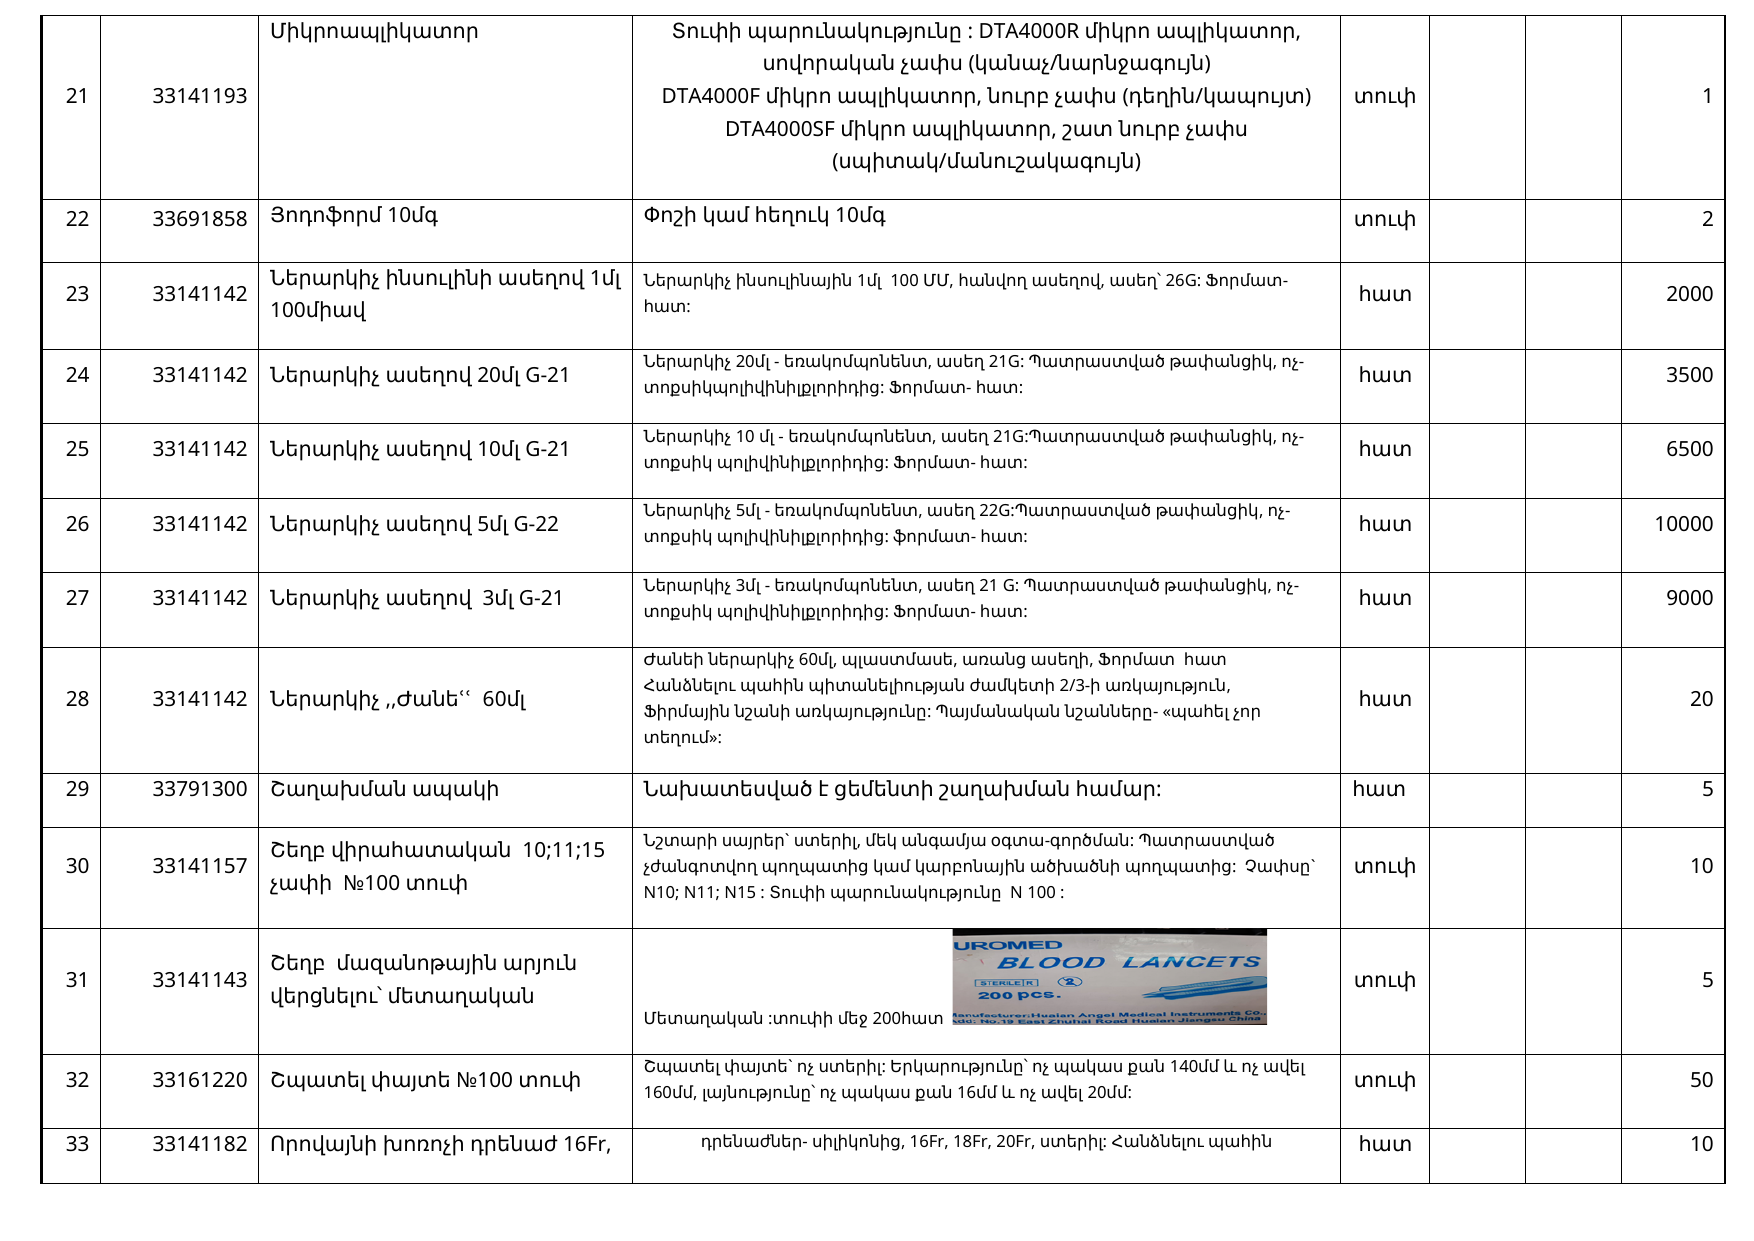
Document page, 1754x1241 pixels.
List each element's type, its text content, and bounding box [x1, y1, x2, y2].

table_cell Ներարկիչ 20մլ - եռակոմպոնենտ, ասեղ 21G: Պատրաստված թափանցիկ, ոչ-տոքսիկպոլիվինիլքլորիդից: Ֆորմատ- հատ: [633, 350, 1340, 423]
table_cell 33 [43, 1129, 100, 1182]
table_cell 33141193 [101, 16, 258, 199]
table_cell 10 [1622, 1129, 1724, 1182]
table_cell 9000 [1622, 573, 1724, 647]
table_cell [1430, 1055, 1525, 1128]
table_cell տուփ [1341, 200, 1429, 262]
table_cell [1526, 200, 1621, 262]
table_cell հատ [1341, 774, 1429, 827]
table_cell [1526, 828, 1621, 928]
table_cell Մետաղական :տուփի մեջ 200հատ [633, 929, 1340, 1054]
table_cell [1430, 648, 1525, 773]
table_cell 33141142 [101, 424, 258, 498]
table_cell 33691858 [101, 200, 258, 262]
table_cell Ներարկիչ 10 մլ - եռակոմպոնենտ, ասեղ 21G:Պատրաստված թափանցիկ, ոչ-տոքսիկ պոլիվինիլքլորիդից: Ֆորմատ- հատ: [633, 424, 1340, 498]
table_cell 10 [1622, 828, 1724, 928]
table_cell 24 [43, 350, 100, 423]
table_cell 22 [43, 200, 100, 262]
table_cell 33141142 [101, 263, 258, 349]
table_cell 5 [1622, 929, 1724, 1054]
table_cell 20 [1622, 648, 1724, 773]
table_cell տուփ [1341, 16, 1429, 199]
table_cell 33141143 [101, 929, 258, 1054]
table_cell հատ [1341, 573, 1429, 647]
table_cell [1430, 573, 1525, 647]
table_cell Փոշի կամ հեղուկ 10մգ [633, 200, 1340, 262]
table_cell 23 [43, 263, 100, 349]
table_cell [1526, 573, 1621, 647]
table_cell 5 [1622, 774, 1724, 827]
table_cell [1430, 828, 1525, 928]
table_cell հատ [1341, 499, 1429, 572]
table_cell 25 [43, 424, 100, 498]
table_cell [1526, 499, 1621, 572]
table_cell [259, 1129, 632, 1182]
table_cell [1526, 774, 1621, 827]
table_cell Ներարկիչ ինսուլինային 1մլ 100 ՄՄ, հանվող ասեղով, ասեղ՝ 26G: Ֆորմատ- հատ: [633, 263, 1340, 349]
table_cell հատ [1341, 263, 1429, 349]
table_cell [1430, 774, 1525, 827]
table_cell հատ [1341, 648, 1429, 773]
table_cell [1430, 499, 1525, 572]
table_cell 32 [43, 1055, 100, 1128]
table_cell [1526, 648, 1621, 773]
table_cell Ներարկիչ 5մլ - եռակոմպոնենտ, ասեղ 22G:Պատրաստված թափանցիկ, ոչ-տոքսիկ պոլիվինիլքլորիդից: ֆորմատ- հատ: [633, 499, 1340, 572]
table_cell Ներարկիչ ,,Ժանեՙՙ 60մլ [259, 648, 632, 773]
table_cell [1430, 1129, 1525, 1182]
table_cell Շաղախման ապակի [259, 774, 632, 827]
table_cell 33141142 [101, 350, 258, 423]
table_cell Ներարկիչ ինսուլինի ասեղով 1մլ 100միավ [259, 263, 632, 349]
table_cell 33141142 [101, 499, 258, 572]
table_cell Ներարկիչ 3մլ - եռակոմպոնենտ, ասեղ 21 G: Պատրաստված թափանցիկ, ոչ-տոքսիկ պոլիվինիլքլորիդից: Ֆորմատ- հատ: [633, 573, 1340, 647]
table_cell 27 [43, 573, 100, 647]
table_cell [1526, 424, 1621, 498]
table_cell 33791300 [101, 774, 258, 827]
table_cell 33161220 [101, 1055, 258, 1128]
table_cell 33141142 [101, 573, 258, 647]
table_cell հատ [1341, 1129, 1429, 1182]
table_cell Ժանեի ներարկիչ 60մլ, պլաստմասե, առանց ասեղի, Ֆորմատ հատ Հանձնելու պահին պիտանելիության ժամկետի 2/3-ի առկայություն, Ֆիրմային նշանի առկայությունը: Պայմանական նշանները- «պահել չոր տեղում»: [633, 648, 1340, 773]
table_cell 1 [1622, 16, 1724, 199]
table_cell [633, 1129, 1340, 1182]
table_cell 30 [43, 828, 100, 928]
table_cell [1526, 16, 1621, 199]
table_cell Շպատել փայտե №100 տուփ [259, 1055, 632, 1128]
table_cell [1526, 1055, 1621, 1128]
table_cell 6500 [1622, 424, 1724, 498]
table_cell 21 [43, 16, 100, 199]
table_cell Ներարկիչ ասեղով 20մլ G-21 [259, 350, 632, 423]
table_cell Ներարկիչ ասեղով 3մլ G-21 [259, 573, 632, 647]
table_cell Նախատեսված է ցեմենտի շաղախման համար: [633, 774, 1340, 827]
table_cell 10000 [1622, 499, 1724, 572]
table_cell տուփ [1341, 828, 1429, 928]
table_cell 33141142 [101, 648, 258, 773]
table_cell 33141182 [101, 1129, 258, 1182]
table_cell Շեղբ վիրահատական 10;11;15 չափի №100 տուփ [259, 828, 632, 928]
table_cell 28 [43, 648, 100, 773]
table_cell Միկրոապլիկատոր [259, 16, 632, 199]
table_cell Շպատել փայտե` ոչ ստերիլ: Երկարությունը՝ ոչ պակաս քան 140մմ և ոչ ավել 160մմ, լայնությունը՝ ոչ պակաս քան 16մմ և ոչ ավել 20մմ: [633, 1055, 1340, 1128]
table_cell 2000 [1622, 263, 1724, 349]
table_cell [1430, 424, 1525, 498]
table_cell հատ [1341, 424, 1429, 498]
table_cell [1526, 263, 1621, 349]
table_cell Նշտարի սայրեր` ստերիլ, մեկ անգամյա օգտա-գործման: Պատրաստված չժանգոտվող պողպատից կամ կարբոնային ածխածնի պողպատից: Չափսը` N10; N11; N15 : Տուփի պարունակությունը N 100 : [633, 828, 1340, 928]
table_cell [1430, 200, 1525, 262]
table_cell [1430, 350, 1525, 423]
table_cell [1526, 929, 1621, 1054]
table_cell հատ [1341, 350, 1429, 423]
table_cell 2 [1622, 200, 1724, 262]
table_cell Ներարկիչ ասեղով 5մլ G-22 [259, 499, 632, 572]
table_cell [1526, 1129, 1621, 1182]
table_cell Տուփի պարունակությունը : DTA4000R միկրո ապլիկատոր, սովորական չափս (կանաչ/նարնջագույն) DTA4000F միկրո ապլիկատոր, նուրբ չափս (դեղին/կապույտ) DTA4000SF միկրո ապլիկատոր, շատ նուրբ չափս (սպիտակ/մանուշակագույն) [633, 16, 1340, 199]
table_cell 33141157 [101, 828, 258, 928]
table_cell [1430, 929, 1525, 1054]
table_cell Յոդոֆորմ 10մգ [259, 200, 632, 262]
table_cell [1430, 16, 1525, 199]
table_cell 31 [43, 929, 100, 1054]
table_cell [1430, 263, 1525, 349]
table_cell Ներարկիչ ասեղով 10մլ G-21 [259, 424, 632, 498]
table_cell տուփ [1341, 1055, 1429, 1128]
table_cell 50 [1622, 1055, 1724, 1128]
table_cell 29 [43, 774, 100, 827]
table_cell Շեղբ մազանոթային արյուն վերցնելու՝ մետաղական [259, 929, 632, 1054]
table_cell [1526, 350, 1621, 423]
table_cell 26 [43, 499, 100, 572]
table_cell տուփ [1341, 929, 1429, 1054]
table_cell 3500 [1622, 350, 1724, 423]
